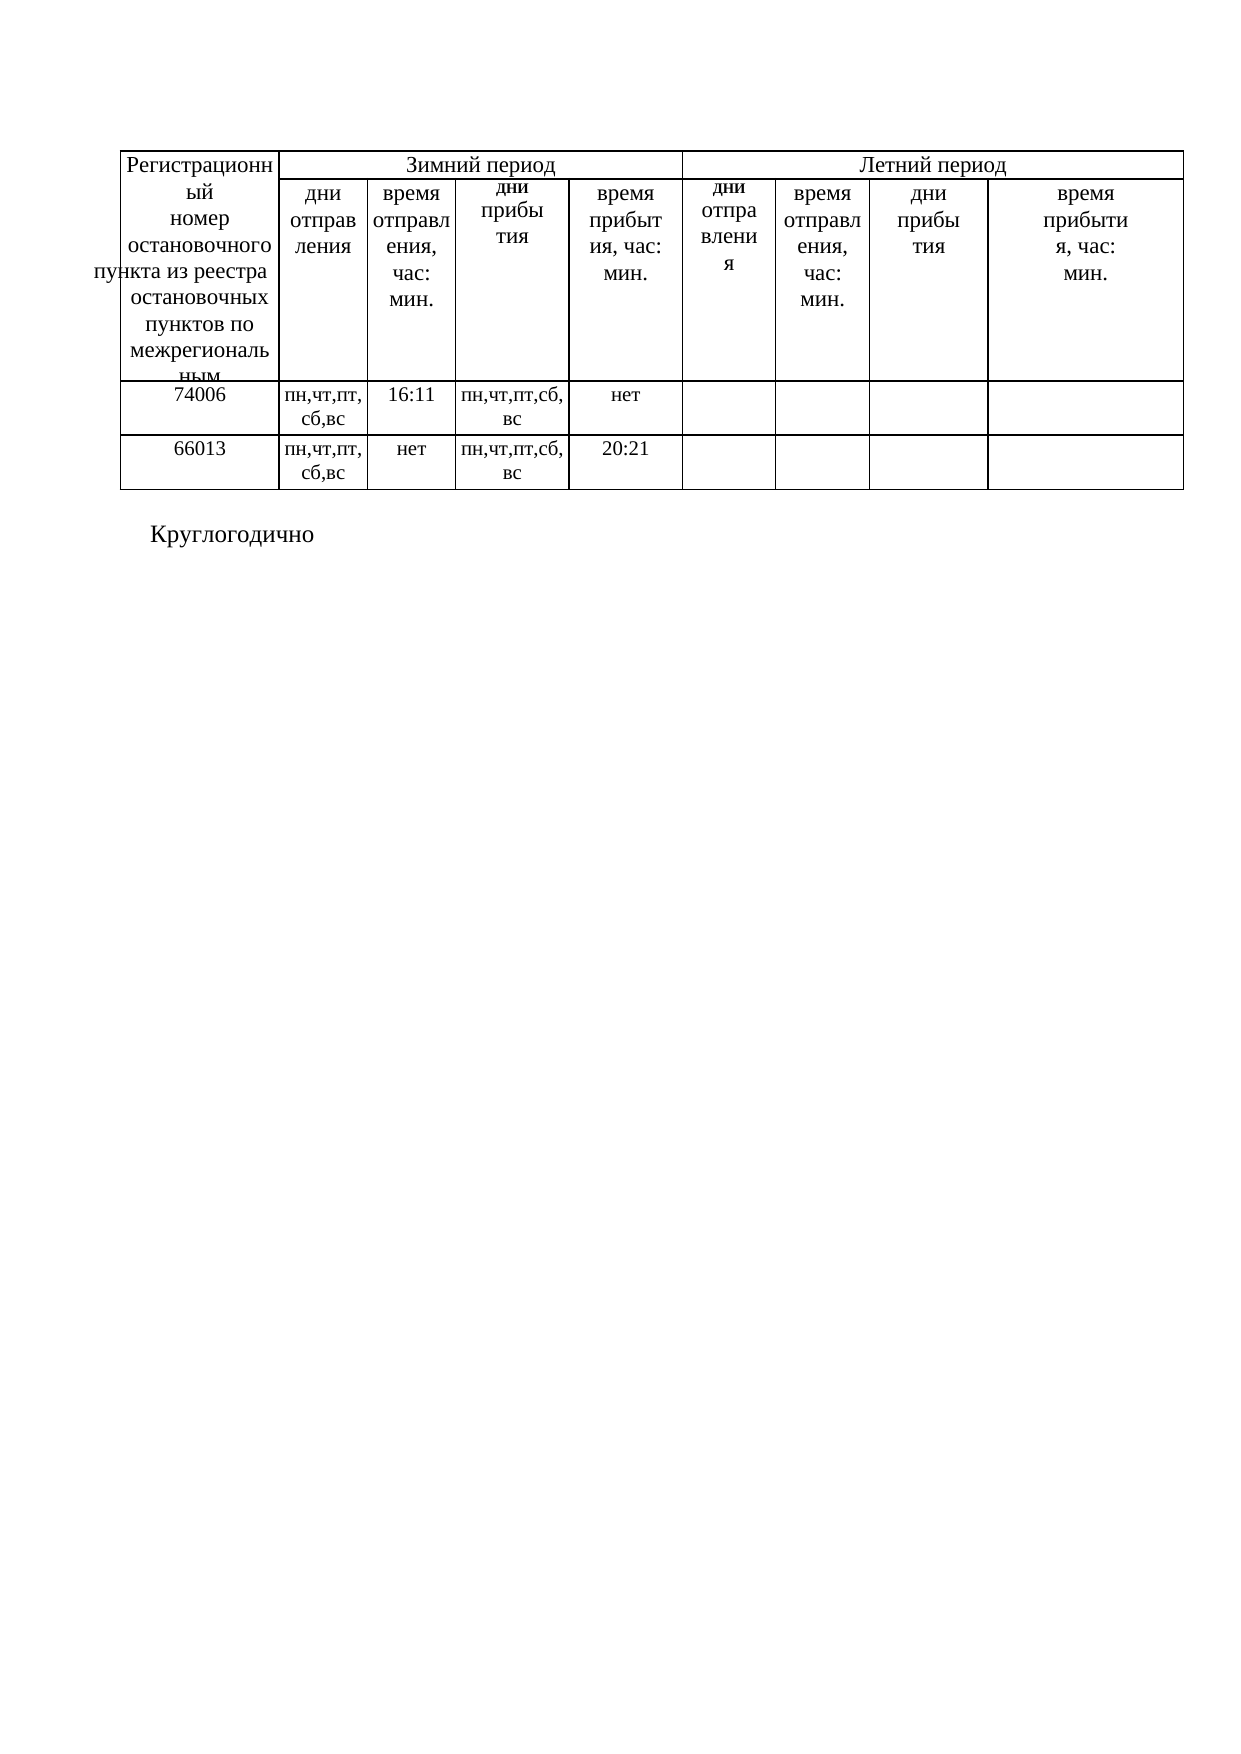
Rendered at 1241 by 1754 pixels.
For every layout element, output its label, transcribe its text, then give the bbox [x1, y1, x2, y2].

table_cell [683, 382, 775, 434]
table_cell 20:21 [570, 436, 682, 489]
table_cell пн,чт,пт,сб,вс [280, 436, 367, 489]
table_cell [989, 382, 1183, 434]
table_cell время прибыт ия, час: мин. [570, 180, 682, 380]
table_header Зимний период [280, 152, 682, 178]
table_cell пн,чт,пт,сб,вс [456, 436, 568, 489]
table_cell нет [570, 382, 682, 434]
table_header Летний период [683, 152, 1183, 178]
table_cell пн,чт,пт,сб,вс [280, 382, 367, 434]
text Круглогодично [150, 519, 1090, 548]
table_cell время прибыти я, час: мин. [989, 180, 1183, 380]
table_cell время отправл ения, час: мин. [776, 180, 869, 380]
table_cell дни отправ ления [280, 180, 367, 380]
table_cell 66013 [121, 436, 278, 489]
table_cell 74006 [121, 382, 278, 434]
table_cell [870, 436, 987, 489]
table_cell [776, 436, 869, 489]
table_cell [683, 436, 775, 489]
table_cell [870, 382, 987, 434]
table_cell ДНИ прибы тия [456, 180, 568, 380]
table_cell время отправл ения, час: мин. [368, 180, 455, 380]
table_cell [776, 382, 869, 434]
table_cell 16:11 [368, 382, 455, 434]
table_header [121, 152, 278, 380]
table_cell ДНИ отпра влени я [683, 180, 775, 380]
table_cell дни прибы тия [870, 180, 987, 380]
table_cell нет [368, 436, 455, 489]
table_cell [989, 436, 1183, 489]
table_cell пн,чт,пт,сб,вс [456, 382, 568, 434]
